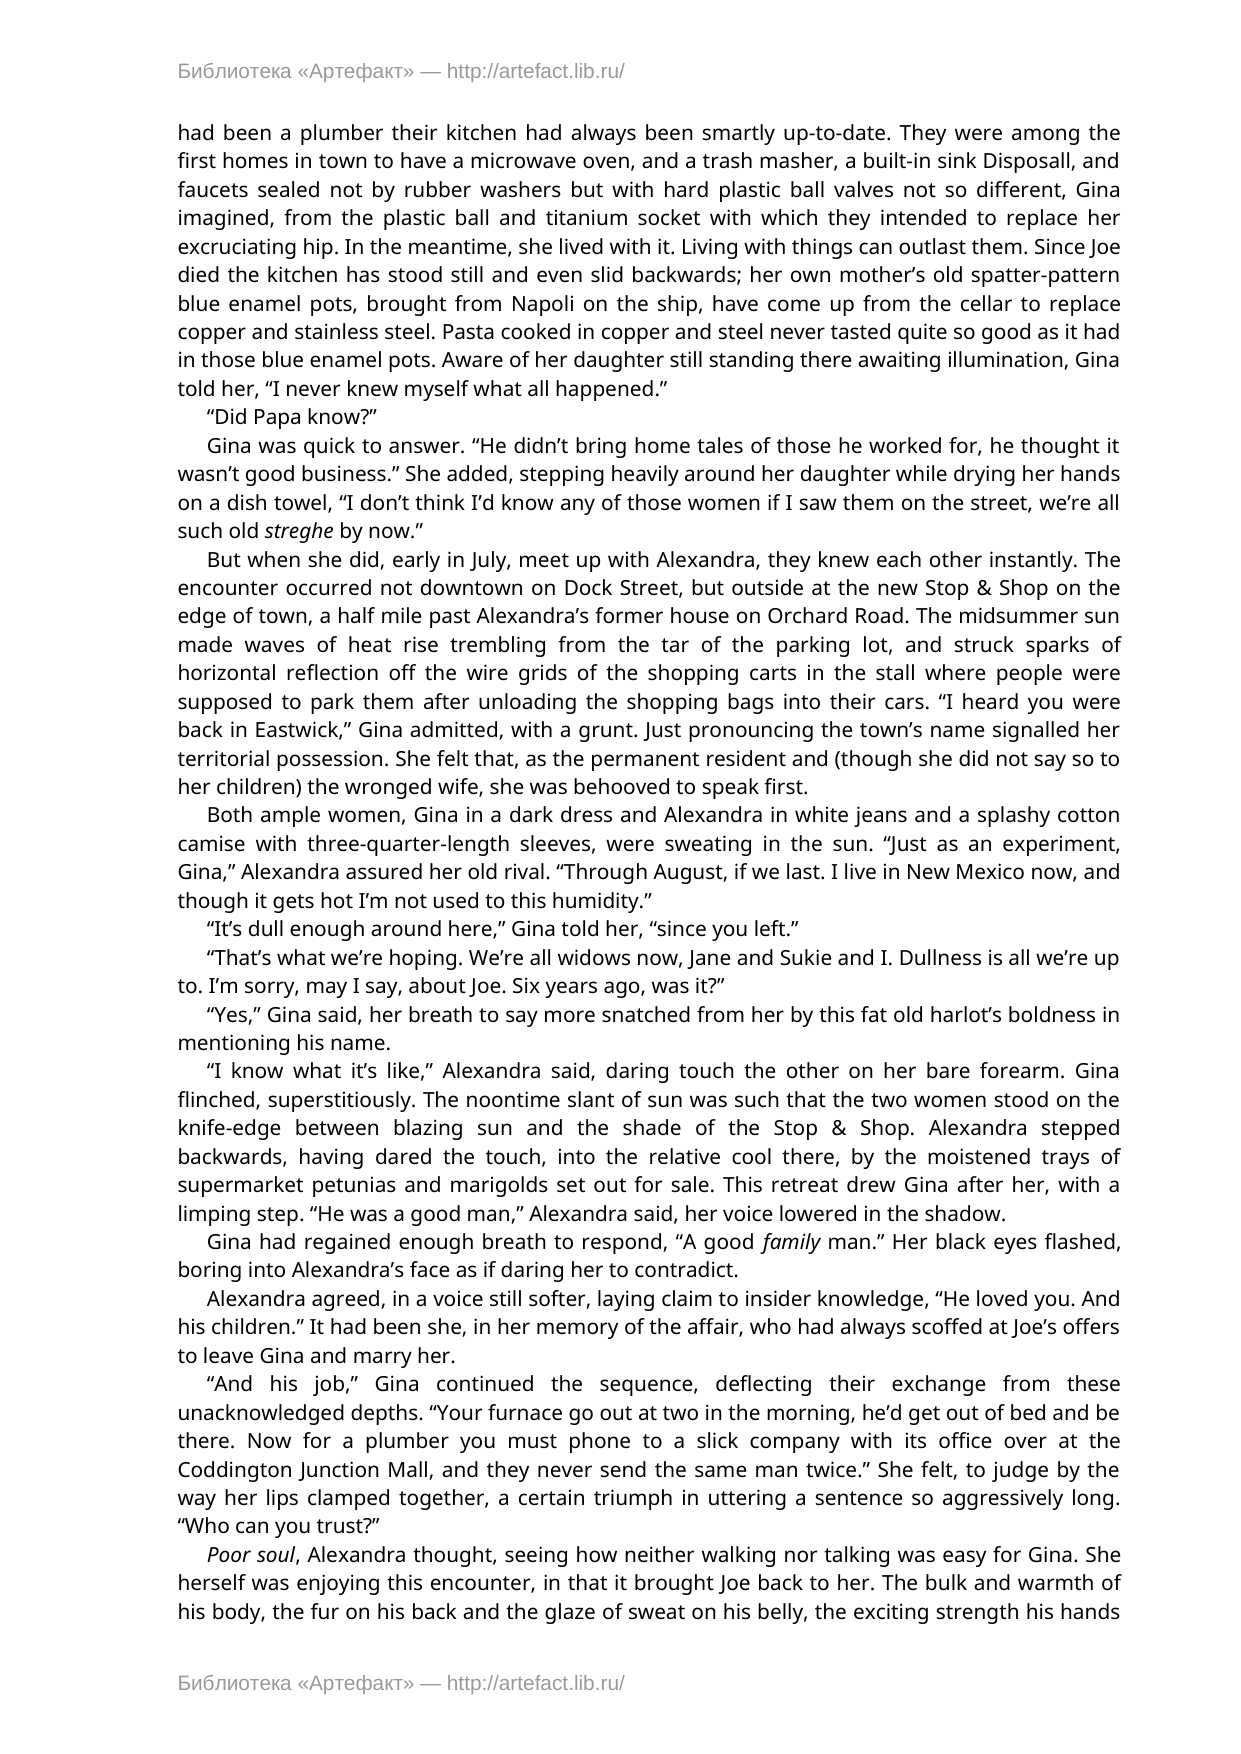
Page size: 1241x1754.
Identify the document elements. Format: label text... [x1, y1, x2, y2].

text “I know what it’s like,” Alexandra said, daring touch the other on her bare forearm. Gina flinched, superstitiously. The noontime slant of sun was such that the two women stood on the knife-edge between blazing sun and the shade of the Stop & Shop. Alexandra stepped backwards, having dared the touch, into the relative cool there, by the moistened trays of supermarket petunias and marigolds set out for sale. This retreat drew Gina after her, with a limping step. “He was a good man,” Alexandra said, her voice lowered in the shadow. [177, 1057, 1122, 1227]
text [177, 1540, 1122, 1625]
text “It’s dull enough around here,” Gina told her, “since you left.” [177, 914, 1122, 943]
text “Did Papa know?” [177, 402, 1122, 431]
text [177, 118, 1122, 402]
text “And his job,” Gina continued the sequence, deflecting their exchange from these unacknowledged depths. “Your furnace go out at two in the morning, he’d get out of bed and be there. Now for a plumber you must phone to a slick company with its office over at the Coddington Junction Mall, and they never send the same man twice.” She felt, to judge by the way her lips clamped together, a certain triumph in uttering a sentence so aggressively long. “Who can you trust?” [177, 1369, 1122, 1540]
text Gina was quick to answer. “He didn’t bring home tales of those he worked for, he thought it wasn’t good business.” She added, stepping heavily around her daughter while drying her hands on a dish towel, “I don’t think I’d know any of those women if I saw them on the street, we’re all such old streghe by now.” [177, 431, 1122, 545]
text Gina had regained enough breath to respond, “A good family man.” Her black eyes flashed, boring into Alexandra’s face as if daring her to contradict. [177, 1227, 1122, 1284]
text Alexandra agreed, in a voice still softer, laying claim to insider knowledge, “He loved you. And his children.” It had been she, in her memory of the affair, who had always scoffed at Joe’s offers to leave Gina and marry her. [177, 1284, 1122, 1369]
text “That’s what we’re hoping. We’re all widows now, Jane and Sukie and I. Dullness is all we’re up to. I’m sorry, may I say, about Joe. Six years ago, was it?” [177, 943, 1122, 1000]
text But when she did, early in July, meet up with Alexandra, they knew each other instantly. The encounter occurred not downtown on Dock Street, but outside at the new Stop & Shop on the edge of town, a half mile past Alexandra’s former house on Orchard Road. The midsummer sun made waves of heat rise trembling from the tar of the parking lot, and struck sparks of horizontal reflection off the wire grids of the shopping carts in the stall where people were supposed to park them after unloading the shopping bags into their cars. “I heard you were back in Eastwick,” Gina admitted, with a grunt. Just pronouncing the town’s name signalled her territorial possession. She felt that, as the permanent resident and (though she did not say so to her children) the wronged wife, she was behooved to speak first. [177, 545, 1122, 801]
text “Yes,” Gina said, her breath to say more snatched from her by this fat old harlot’s boldness in mentioning his name. [177, 1000, 1122, 1057]
text Both ample women, Gina in a dark dress and Alexandra in white jeans and a splashy cotton camise with three-quarter-length sleeves, were sweating in the sun. “Just as an experiment, Gina,” Alexandra assured her old rival. “Through August, if we last. I live in New Mexico now, and though it gets hot I’m not used to this humidity.” [177, 801, 1122, 914]
